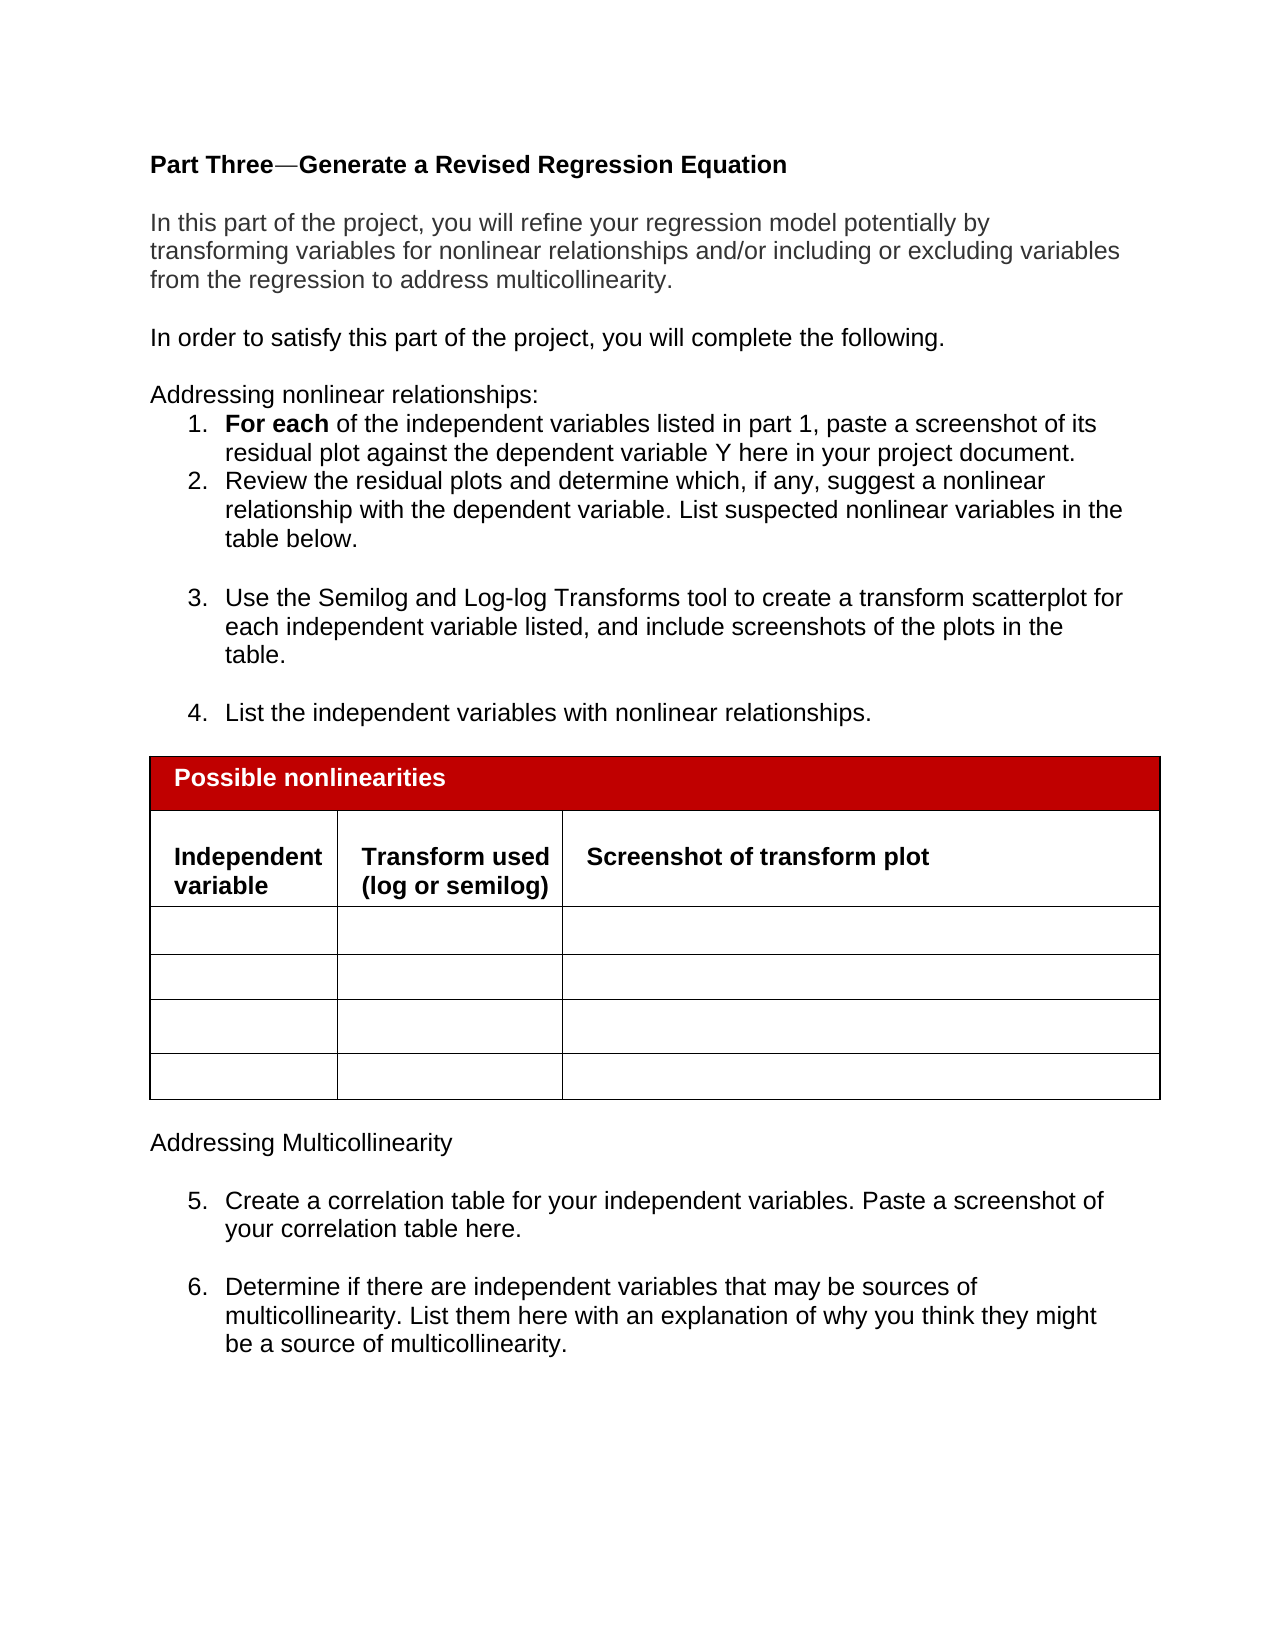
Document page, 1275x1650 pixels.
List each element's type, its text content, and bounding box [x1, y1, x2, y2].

table_cell Transform used (log or semilog) [338, 811, 562, 906]
table_cell [338, 1054, 562, 1098]
table_cell [563, 907, 1159, 954]
list Create a correlation table for your independent variables. Paste a screenshot of your correlation table here. [187, 1186, 1125, 1243]
table_cell [338, 955, 562, 999]
table_cell [151, 1054, 337, 1098]
table_cell [563, 1054, 1159, 1098]
table_cell [563, 1000, 1159, 1053]
table_cell [338, 907, 562, 954]
text Part ThreeGenerate a Revised Regression Equation [150, 150, 1125, 179]
table_cell [151, 907, 337, 954]
list For each of the independent variables listed in part 1, paste a screenshot of its residual plot against the dependent variable Y here in your project document. [187, 409, 1125, 466]
table_cell Screenshot of transform plot [563, 811, 1159, 906]
text Addressing Multicollinearity [150, 1128, 1125, 1157]
list Use the Semilog and Log-log Transforms tool to create a transform scatterplot for each independent variable listed, and include screenshots of the plots in the table. [187, 583, 1125, 669]
list List the independent variables with nonlinear relationships. [187, 698, 1125, 727]
list Review the residual plots and determine which, if any, suggest a nonlinear relationship with the dependent variable. List suspected nonlinear variables in the table below. [187, 466, 1125, 552]
table_cell [563, 955, 1159, 999]
table_header Possible nonlinearities [151, 757, 1159, 810]
list Determine if there are independent variables that may be sources of multicollinearity. List them here with an explanation of why you think they might be a source of multicollinearity. [187, 1272, 1125, 1358]
text In this part of the project, you will refine your regression model potentially by transforming variables for nonlinear relationships and/or including or excluding variables from the regression to address multicollinearity. [150, 207, 1125, 294]
text In order to satisfy this part of the project, you will complete the following. [150, 322, 1125, 351]
table_cell [151, 1000, 337, 1053]
table_cell [338, 1000, 562, 1053]
table_cell [151, 955, 337, 999]
text Addressing nonlinear relationships: [150, 380, 1125, 409]
table_cell Independent variable [151, 811, 337, 906]
